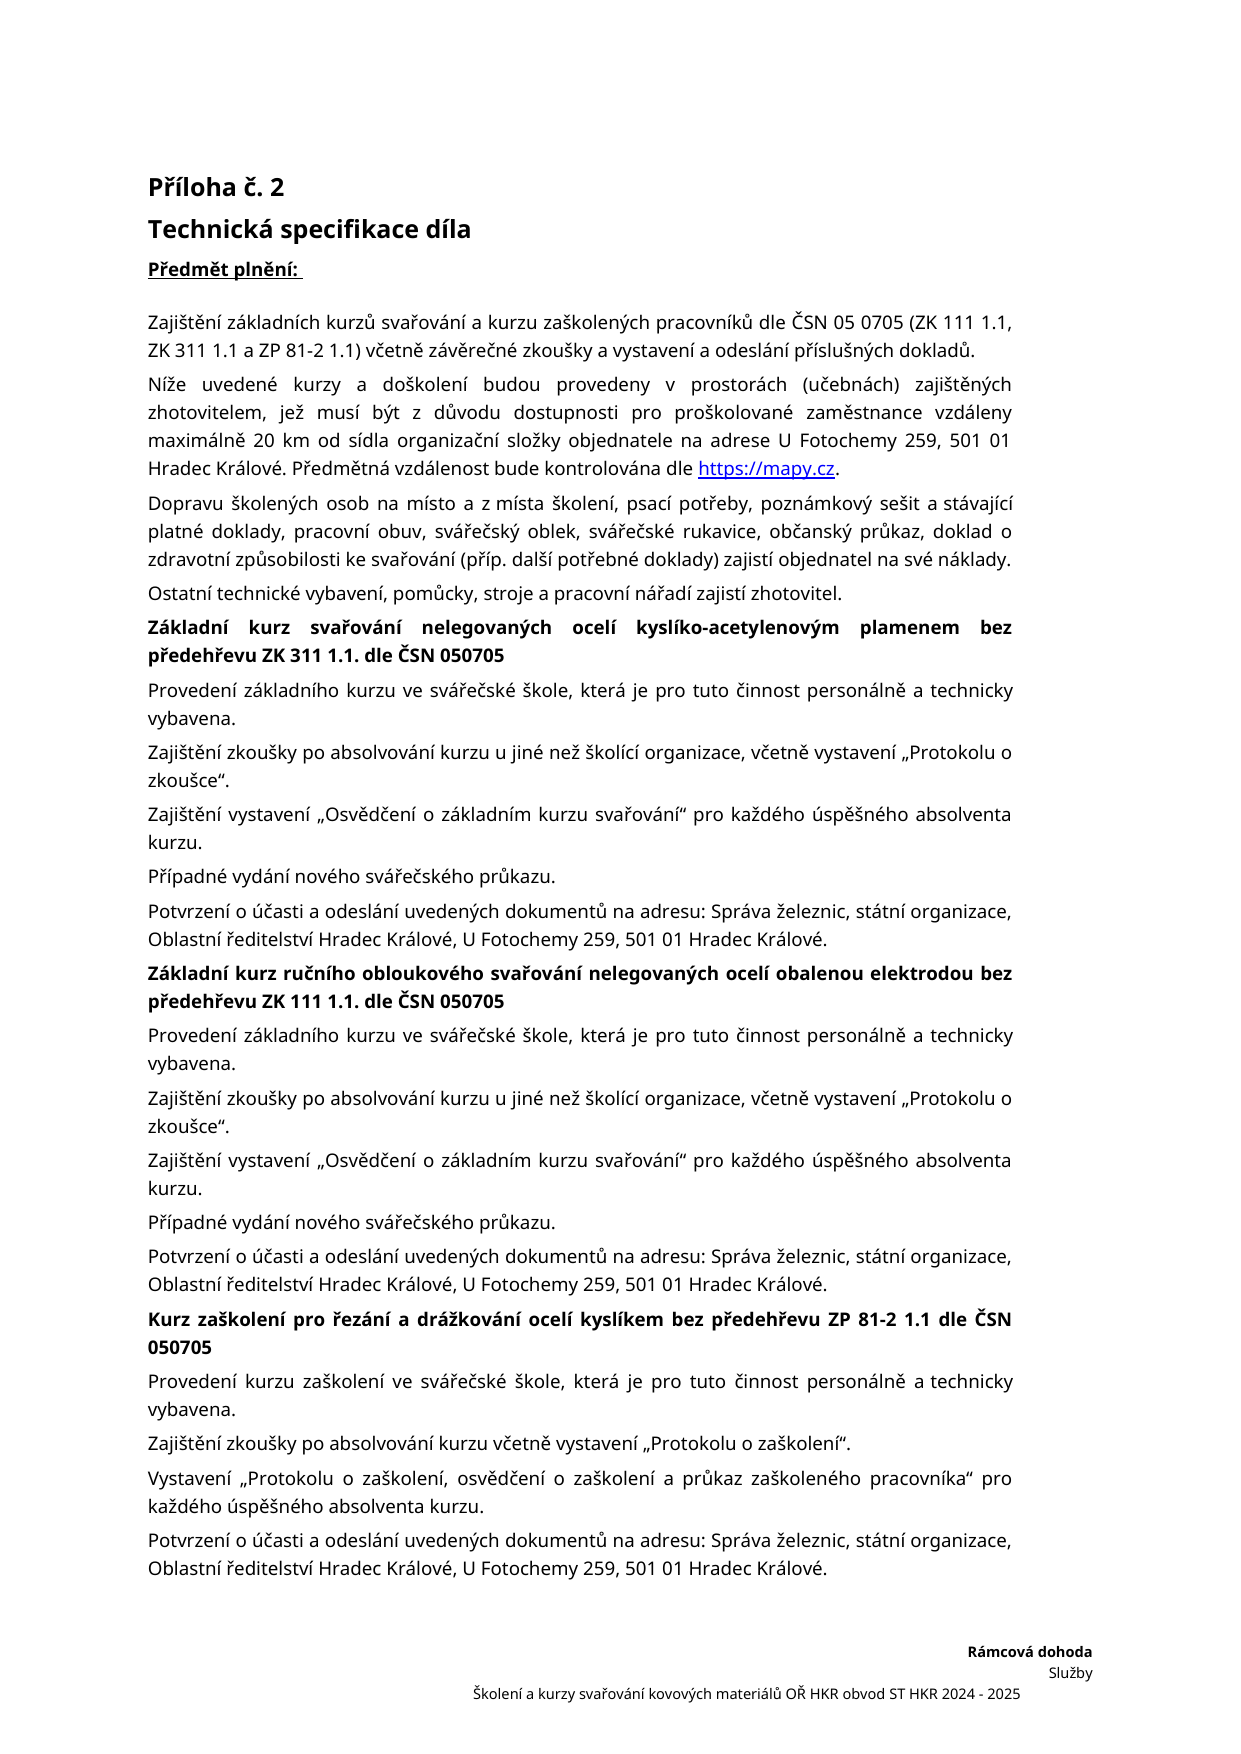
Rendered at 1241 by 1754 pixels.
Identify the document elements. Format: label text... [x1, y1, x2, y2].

text Zajištění zkoušky po absolvování kurzu u jiné než školící organizace, včetně vystavení „Protokolu o zkoušce“. [148, 739, 1013, 793]
text Základní kurz svařování nelegovaných ocelí kyslíko-acetylenovým plamenem bez předehřevu ZK 311 1.1. dle ČSN 050705 [148, 614, 1013, 668]
text Zajištění zkoušky po absolvování kurzu včetně vystavení „Protokolu o zaškolení“. [148, 1431, 1013, 1456]
text Základní kurz ručního obloukového svařování nelegovaných ocelí obalenou elektrodou bez předehřevu ZK 111 1.1. dle ČSN 050705 [148, 960, 1013, 1014]
text Předmět plnění: [148, 256, 1093, 282]
text Zajištění základních kurzů svařování a kurzu zaškolených pracovníků dle ČSN 05 0705 (ZK 111 1.1, ZK 311 1.1 a ZP 81-2 1.1) včetně závěrečné zkoušky a vystavení a odeslání příslušných dokladů. [148, 309, 1013, 363]
text Vystavení „Protokolu o zaškolení, osvědčení o zaškolení a průkaz zaškoleného pracovníka“ pro každého úspěšného absolventa kurzu. [148, 1465, 1013, 1518]
text Potvrzení o účasti a odeslání uvedených dokumentů na adresu: Správa železnic, státní organizace, Oblastní ředitelství Hradec Králové, U Fotochemy 259, 501 01 Hradec Králové. [148, 1244, 1013, 1297]
text Provedení základního kurzu ve svářečské škole, která je pro tuto činnost personálně a technicky vybavena. [148, 677, 1013, 730]
text Případné vydání nového svářečského průkazu. [148, 1209, 1013, 1235]
text Příloha č. 2 [148, 173, 1093, 202]
text Technická specifikace díla [148, 215, 1093, 244]
text Dopravu školených osob na místo a z místa školení, psací potřeby, poznámkový sešit a stávající platné doklady, pracovní obuv, svářečský oblek, svářečské rukavice, občanský průkaz, doklad o zdravotní způsobilosti ke svařování (příp. další potřebné doklady) zajistí objednatel na své náklady. [148, 490, 1013, 572]
text Případné vydání nového svářečského průkazu. [148, 864, 1013, 889]
text Ostatní technické vybavení, pomůcky, stroje a pracovní nářadí zajistí zhotovitel. [148, 580, 1013, 606]
text Zajištění vystavení „Osvědčení o základním kurzu svařování“ pro každého úspěšného absolventa kurzu. [148, 801, 1013, 855]
text Provedení kurzu zaškolení ve svářečské škole, která je pro tuto činnost personálně a technicky vybavena. [148, 1368, 1013, 1422]
text Potvrzení o účasti a odeslání uvedených dokumentů na adresu: Správa železnic, státní organizace, Oblastní ředitelství Hradec Králové, U Fotochemy 259, 501 01 Hradec Králové. [148, 1527, 1013, 1581]
text Zajištění zkoušky po absolvování kurzu u jiné než školící organizace, včetně vystavení „Protokolu o zkoušce“. [148, 1085, 1013, 1138]
text Provedení základního kurzu ve svářečské škole, která je pro tuto činnost personálně a technicky vybavena. [148, 1023, 1013, 1076]
text Potvrzení o účasti a odeslání uvedených dokumentů na adresu: Správa železnic, státní organizace, Oblastní ředitelství Hradec Králové, U Fotochemy 259, 501 01 Hradec Králové. [148, 898, 1013, 952]
text Zajištění vystavení „Osvědčení o základním kurzu svařování“ pro každého úspěšného absolventa kurzu. [148, 1147, 1013, 1201]
text Níže uvedené kurzy a doškolení budou provedeny v prostorách (učebnách) zajištěných zhotovitelem, jež musí být z důvodu dostupnosti pro proškolované zaměstnance vzdáleny maximálně 20 km od sídla organizační složky objednatele na adrese U Fotochemy 259, 501 01 Hradec Králové. Předmětná vzdálenost bude kontrolována dle https://mapy.cz. [148, 372, 1013, 481]
text Kurz zaškolení pro řezání a drážkování ocelí kyslíkem bez předehřevu ZP 81-2 1.1 dle ČSN 050705 [148, 1306, 1013, 1359]
